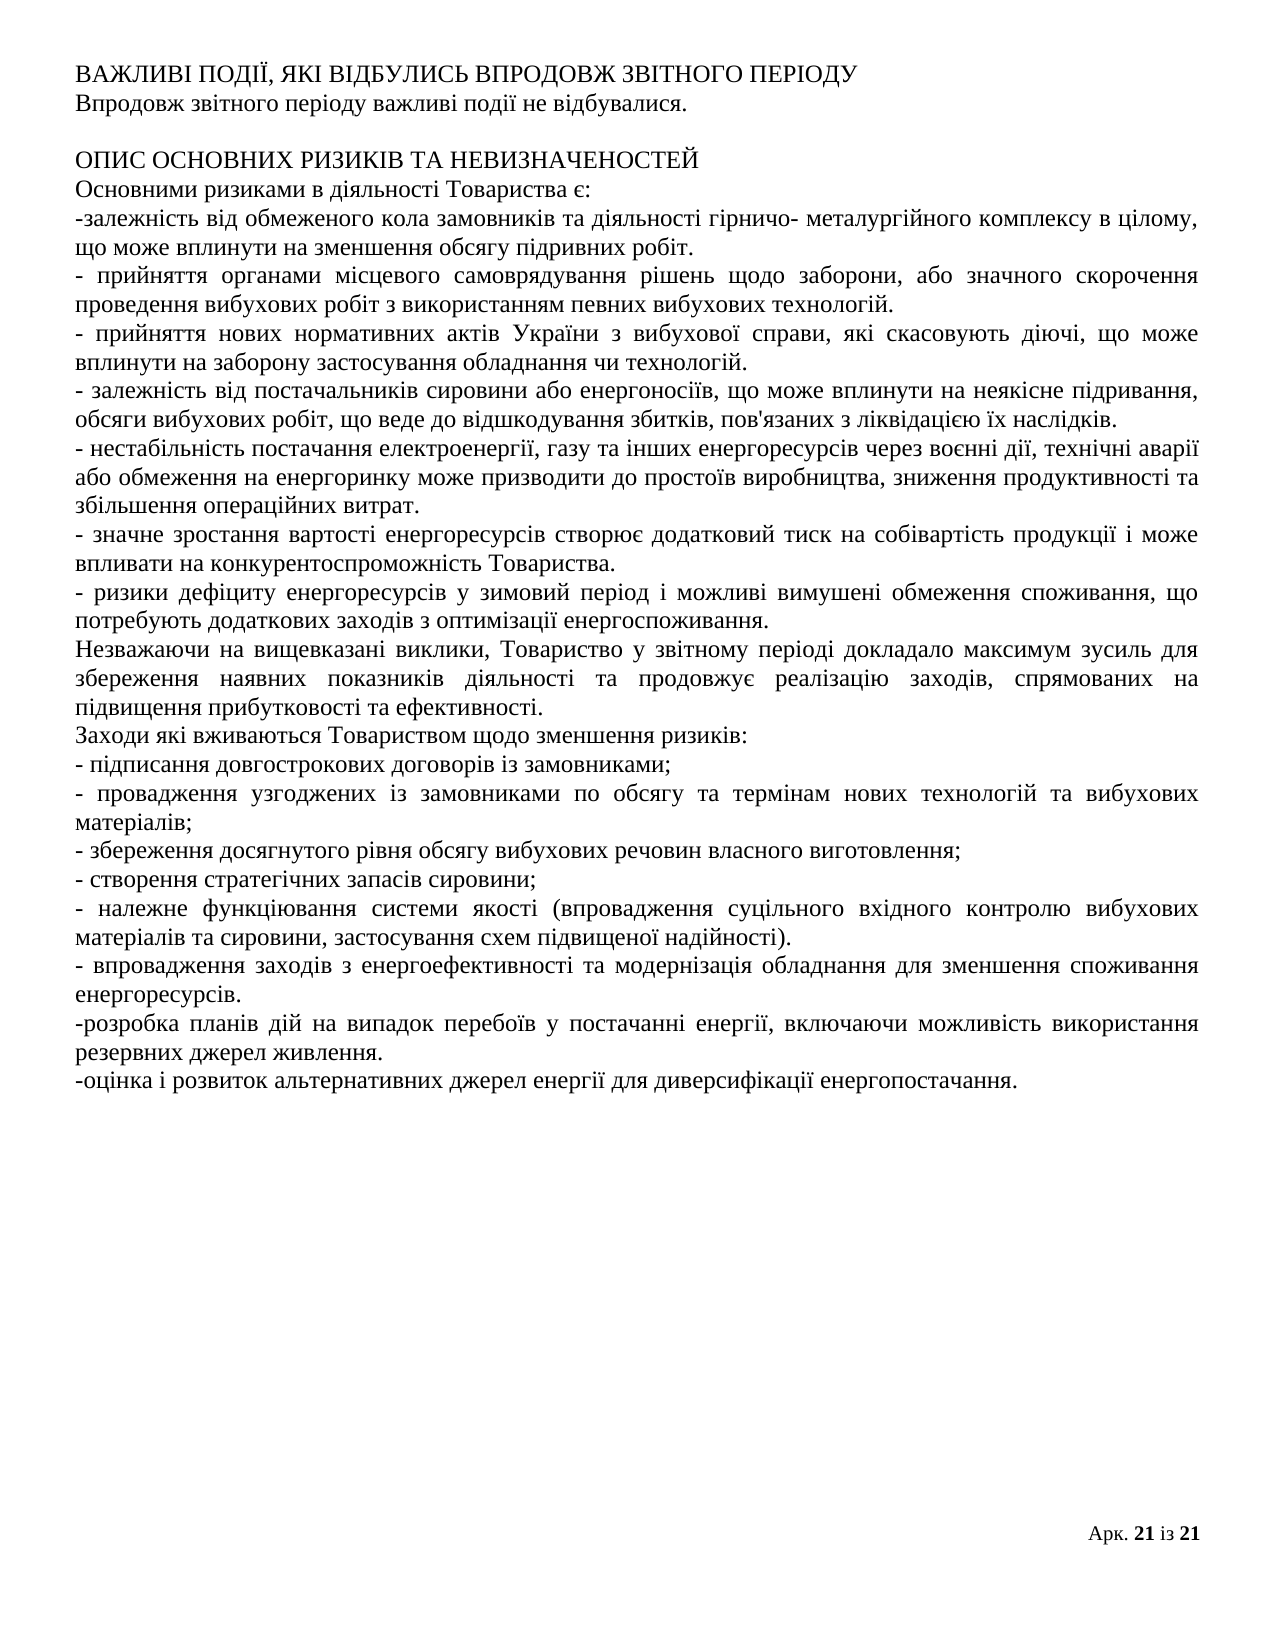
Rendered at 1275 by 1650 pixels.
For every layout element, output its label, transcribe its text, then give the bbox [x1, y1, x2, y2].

text -розробка планів дій на випадок перебоїв у постачанні енергії, включаючи можливість використання резервних джерел живлення. [75, 1008, 1200, 1066]
text - належне функціювання системи якості (впровадження суцільного вхідного контролю вибухових матеріалів та сировини, застосування схем підвищеної надійності). [75, 893, 1200, 951]
text - прийняття нових нормативних актів України з вибухової справи, які скасовують діючі, що може вплинути на заборону застосування обладнання чи технологій. [75, 318, 1200, 376]
text Незважаючи на вищевказані виклики, Товариство у звітному періоді докладало максимум зусиль для збереження наявних показників діяльності та продовжує реалізацію заходів, спрямованих на підвищення прибутковості та ефективності. [75, 634, 1200, 721]
text Основними ризиками в діяльності Товариства є: [75, 174, 1200, 203]
text Впродовж звітного періоду важливі події не відбувалися. [75, 88, 1200, 117]
text - значне зростання вартості енергоресурсів створює додатковий тиск на собівартість продукції і може впливати на конкурентоспроможність Товариства. [75, 519, 1200, 577]
text - впровадження заходів з енергоефективності та модернізація обладнання для зменшення споживання енергоресурсів. [75, 951, 1200, 1008]
text -оцінка і розвиток альтернативних джерел енергії для диверсифікації енергопостачання. [75, 1066, 1200, 1094]
text - створення стратегічних запасів сировини; [75, 864, 1200, 893]
text - нестабільність постачання електроенергії, газу та інших енергоресурсів через воєнні дії, технічні аварії або обмеження на енергоринку може призводити до простоїв виробництва, зниження продуктивності та збільшення операційних витрат. [75, 433, 1200, 519]
text ОПИС ОСНОВНИХ РИЗИКІВ ТА НЕВИЗНАЧЕНОСТЕЙ [75, 146, 1200, 174]
text - прийняття органами місцевого самоврядування рішень щодо заборони, або значного скорочення проведення вибухових робіт з використанням певних вибухових технологій. [75, 261, 1200, 318]
text Заходи які вживаються Товариством щодо зменшення ризиків: [75, 721, 1200, 749]
text - збереження досягнутого рівня обсягу вибухових речовин власного виготовлення; [75, 836, 1200, 864]
text - залежність від постачальників сировини або енергоносіїв, що може вплинути на неякісне підривання, обсяги вибухових робіт, що веде до відшкодування збитків, пов'язаних з ліквідацією їх наслідків. [75, 376, 1200, 433]
text - провадження узгоджених із замовниками по обсягу та термінам нових технологій та вибухових матеріалів; [75, 778, 1200, 836]
text - підписання довгострокових договорів із замовниками; [75, 749, 1200, 778]
text - ризики дефіциту енергоресурсів у зимовий період і можливі вимушені обмеження споживання, що потребують додаткових заходів з оптимізації енергоспоживання. [75, 577, 1200, 634]
text ВАЖЛИВІ ПОДІЇ, ЯКІ ВІДБУЛИСЬ ВПРОДОВЖ ЗВІТНОГО ПЕРІОДУ [75, 59, 1200, 88]
text -залежність від обмеженого кола замовників та діяльності гірничо- металургійного комплексу в цілому, що може вплинути на зменшення обсягу підривних робіт. [75, 203, 1200, 261]
